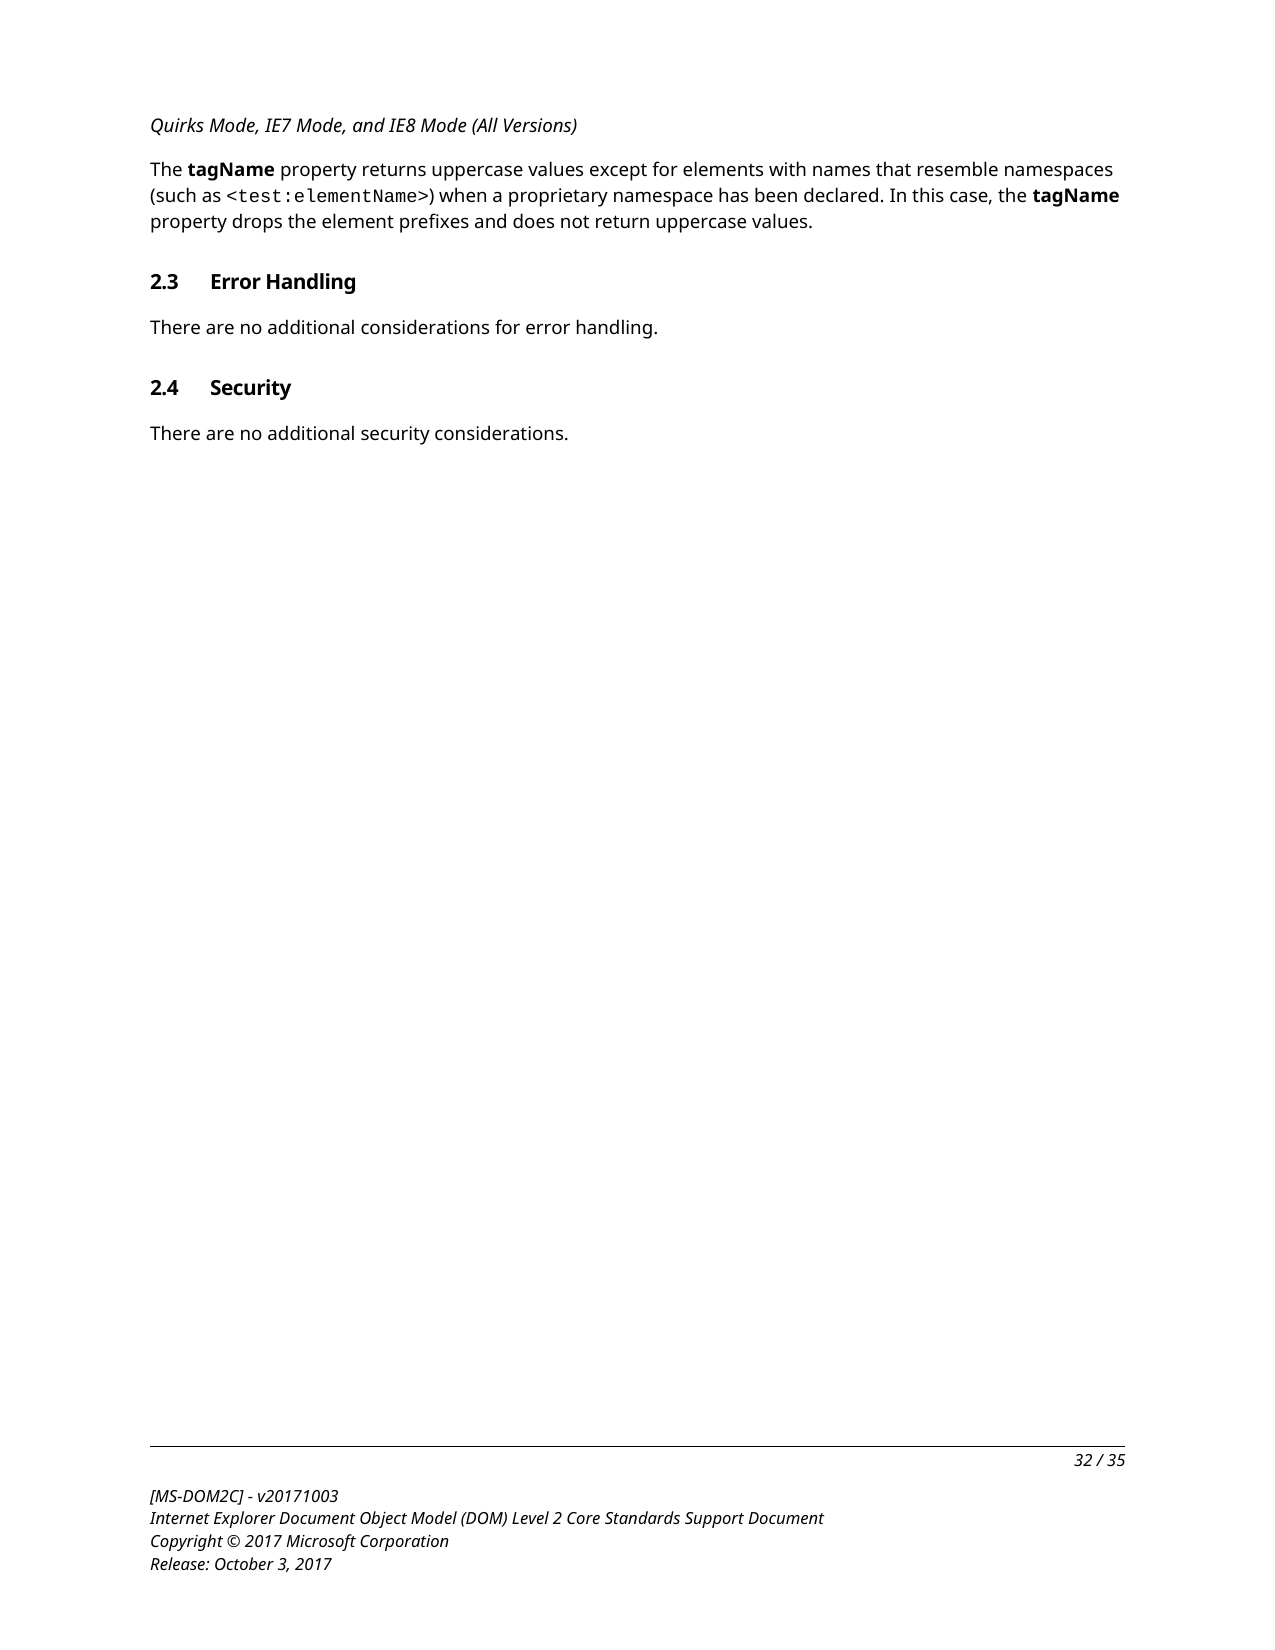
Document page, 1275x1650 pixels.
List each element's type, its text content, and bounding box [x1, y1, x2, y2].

text There are no additional considerations for error handling. [150, 314, 1125, 339]
text There are no additional security considerations. [150, 420, 1125, 446]
subtitle Security [150, 373, 1125, 401]
subtitle Error Handling [150, 267, 1125, 295]
text The tagName property returns uppercase values except for elements with names that resemble namespaces (such as <test:elementName>) when a proprietary namespace has been declared. In this case, the tagName property drops the element prefixes and does not return uppercase values. [150, 157, 1125, 233]
text Quirks Mode, IE7 Mode, and IE8 Mode (All Versions) [150, 112, 1125, 138]
